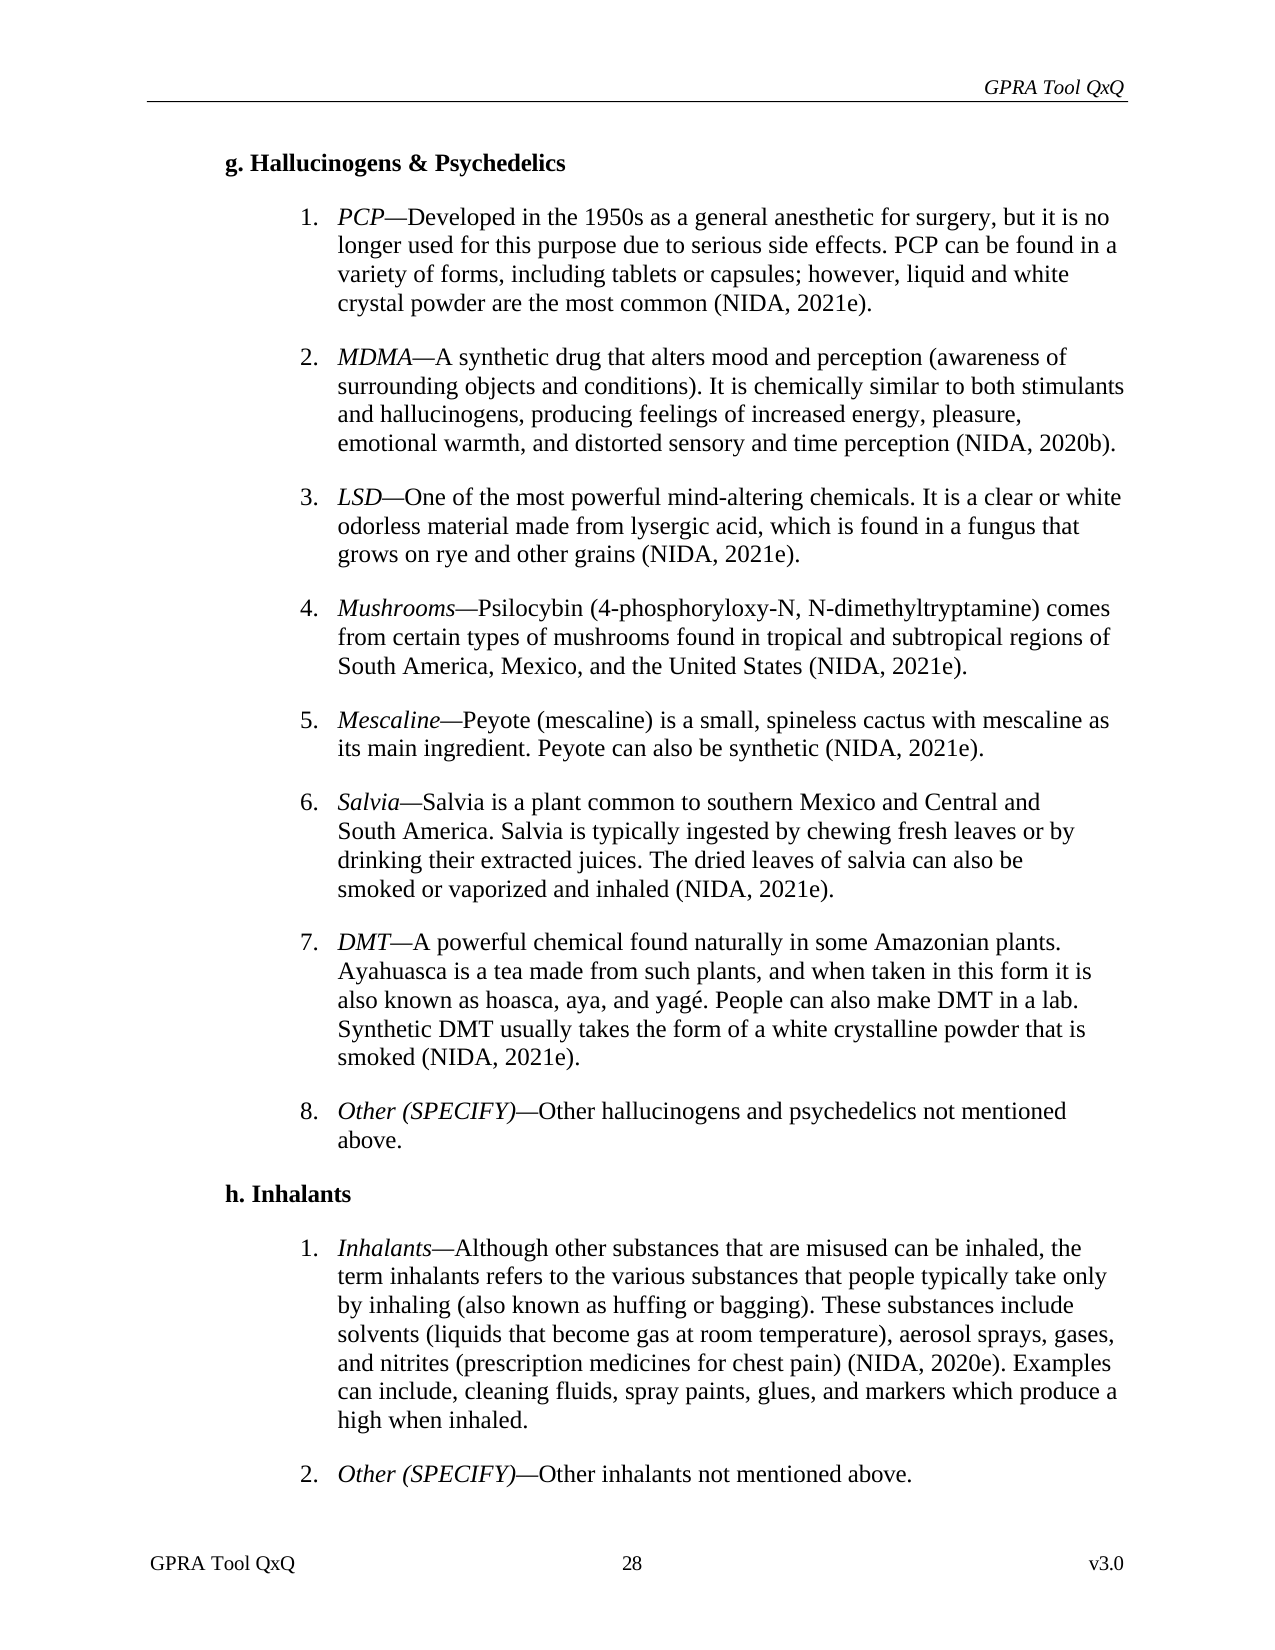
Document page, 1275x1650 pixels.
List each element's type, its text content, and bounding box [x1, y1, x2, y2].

list Inhalants—Although other substances that are misused can be inhaled, the term inhalants refers to the various substances that people typically take only by inhaling (also known as huffing or bagging). These substances include solvents (liquids that become gas at room temperature), aerosol sprays, gases, and nitrites (prescription medicines for chest pain) (NIDA, 2020e). Examples can include, cleaning fluids, spray paints, glues, and markers which produce a high when inhaled. [300, 1233, 1117, 1434]
list Other (SPECIFY)—Other inhalants not mentioned above. [300, 1459, 1156, 1488]
subtitle Hallucinogens & Psychedelics [225, 148, 1156, 177]
subtitle Inhalants [225, 1179, 1156, 1208]
list Other (SPECIFY)—Other hallucinogens and psychedelics not mentioned above. [300, 1096, 1067, 1154]
list MDMA—A synthetic drug that alters mood and perception (awareness of surrounding objects and conditions). It is chemically similar to both stimulants and hallucinogens, producing feelings of increased energy, pleasure, emotional warmth, and distorted sensory and time perception (NIDA, 2020b). [300, 342, 1124, 457]
list LSD—One of the most powerful mind-altering chemicals. It is a clear or white odorless material made from lysergic acid, which is found in a fungus that grows on rye and other grains (NIDA, 2021e). [300, 482, 1122, 568]
list PCP—Developed in the 1950s as a general anesthetic for surgery, but it is no longer used for this purpose due to serious side effects. PCP can be found in a variety of forms, including tablets or capsules; however, liquid and white crystal powder are the most common (NIDA, 2021e). [300, 202, 1117, 317]
list DMT—A powerful chemical found naturally in some Amazonian plants. Ayahuasca is a tea made from such plants, and when taken in this form it is also known as hoasca, aya, and yagé. People can also make DMT in a lab. Synthetic DMT usually takes the form of a white crystalline powder that is smoked (NIDA, 2021e). [300, 927, 1092, 1071]
list Mescaline—Peyote (mescaline) is a small, spineless cactus with mescaline as its main ingredient. Peyote can also be synthetic (NIDA, 2021e). [300, 705, 1110, 762]
list Salvia—Salvia is a plant common to southern Mexico and Central and South America. Salvia is typically ingested by chewing fresh leaves or by drinking their extracted juices. The dried leaves of salvia can also be smoked or vaporized and inhaled (NIDA, 2021e). [300, 787, 1105, 902]
list Mushrooms—Psilocybin (4-phosphoryloxy-N, N-dimethyltryptamine) comes from certain types of mushrooms found in tropical and subtropical regions of South America, Mexico, and the United States (NIDA, 2021e). [300, 593, 1110, 680]
